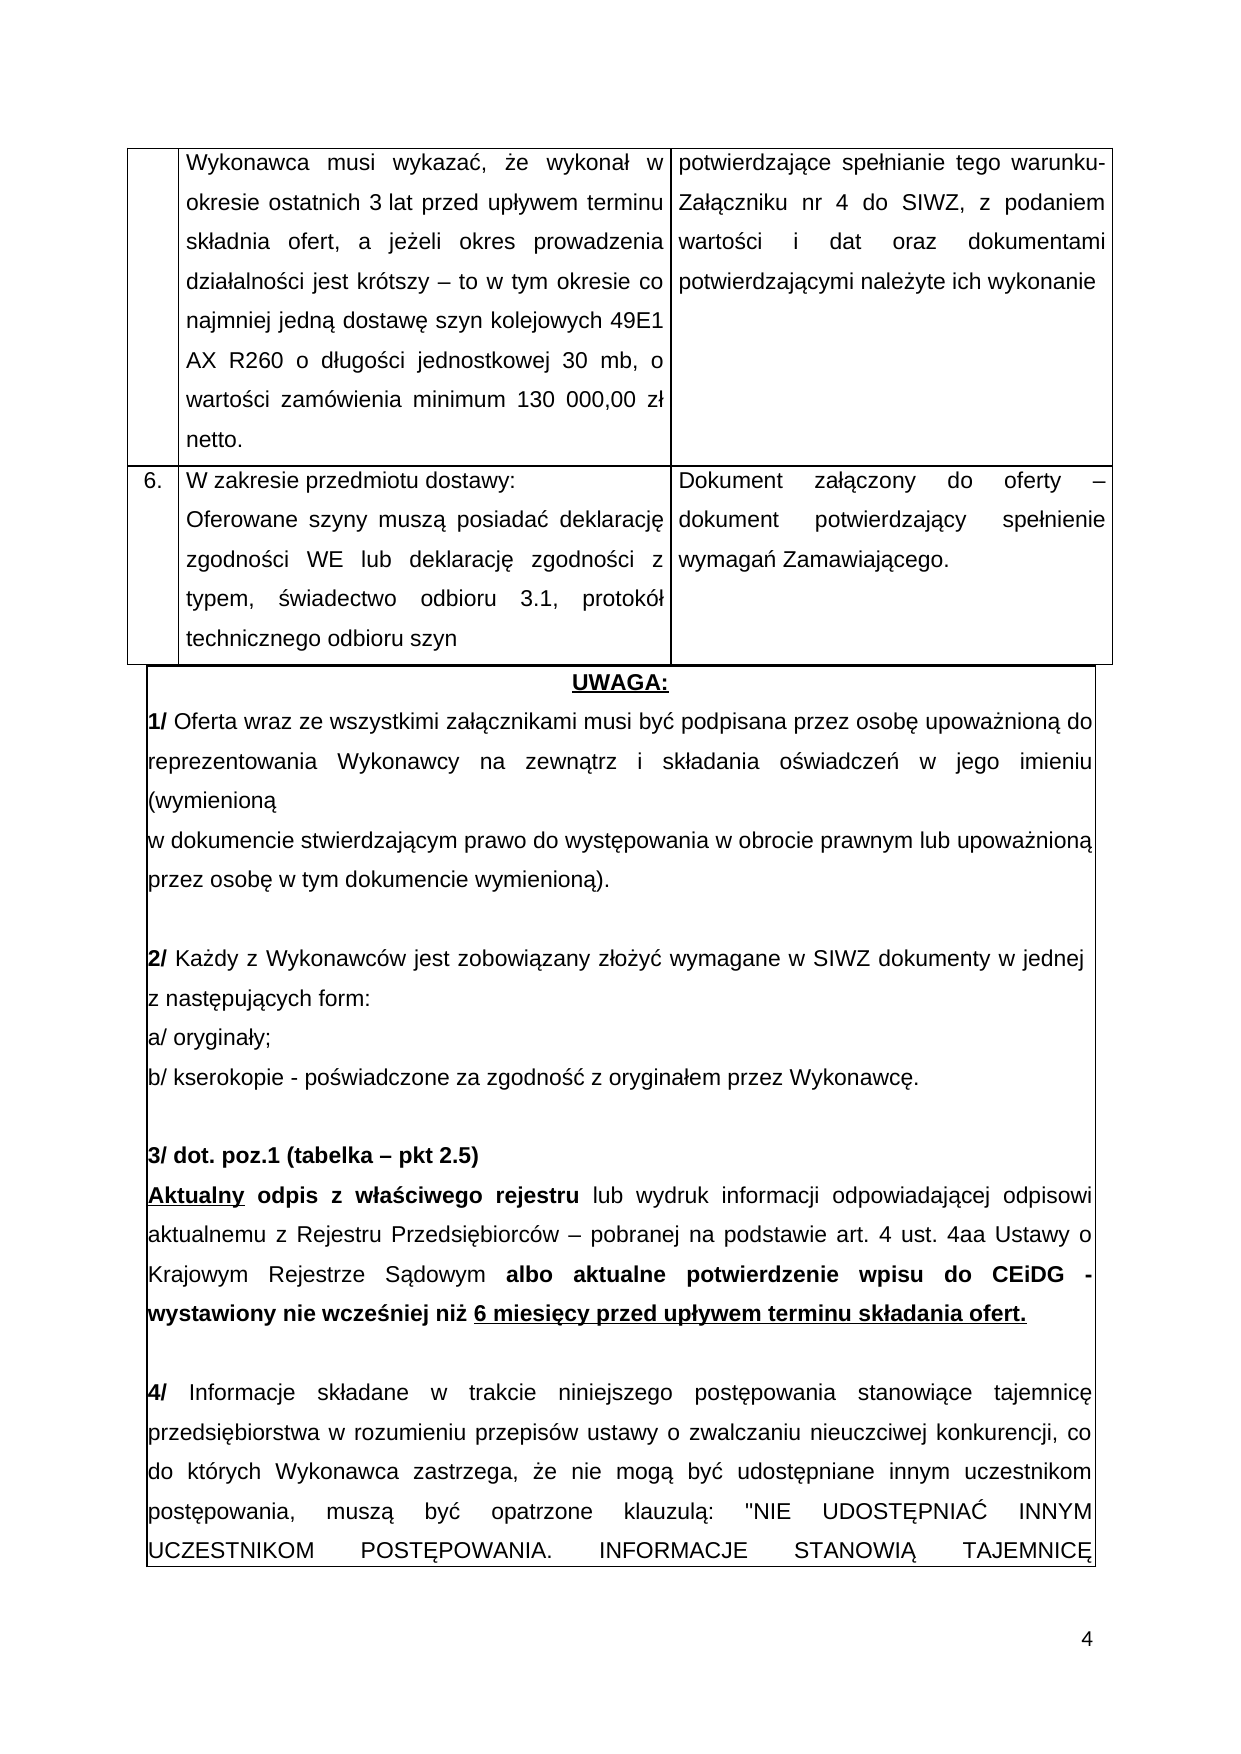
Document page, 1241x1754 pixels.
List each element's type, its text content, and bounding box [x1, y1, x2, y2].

text 3/ dot. poz.1 (tabelka – pkt 2.5) [148, 1139, 1095, 1169]
table_cell W zakresie przedmiotu dostawy: Oferowane szyny muszą posiadać deklarację zgodności WE lub deklarację zgodności z typem, świadectwo odbioru 3.1, protokół technicznego odbioru szyn [179, 467, 670, 664]
table_cell 5. [128, 149, 178, 465]
table_cell Dokument załączony do oferty – dokument potwierdzający spełnienie wymagań Zamawiającego. [672, 467, 1112, 664]
text 2/ Każdy z Wykonawców jest zobowiązany złożyć wymagane w SIWZ dokumenty w jednej z następujących form: [148, 941, 1095, 1011]
table_cell 6. [128, 467, 178, 664]
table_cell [179, 149, 670, 465]
text a/ oryginały; [148, 1020, 1095, 1050]
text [148, 1376, 1095, 1566]
text b/ kserokopie - poświadczone za zgodność z oryginałem przez Wykonawcę. [148, 1060, 1095, 1090]
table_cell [672, 149, 1112, 465]
text 1/ Oferta wraz ze wszystkimi załącznikami musi być podpisana przez osobę upoważnioną do reprezentowania Wykonawcy na zewnątrz i składania oświadczeń w jego imieniu (wymienioną w dokumencie stwierdzającym prawo do występowania w obrocie prawnym lub upoważnioną przez osobę w tym dokumencie wymienioną). [148, 704, 1095, 892]
text UWAGA: [148, 667, 1095, 695]
text Aktualny odpis z właściwego rejestru lub wydruk informacji odpowiadającej odpisowi aktualnemu z Rejestru Przedsiębiorców – pobranej na podstawie art. 4 ust. 4aa Ustawy o Krajowym Rejestrze Sądowym albo aktualne potwierdzenie wpisu do CEiDG - wystawiony nie wcześniej niż 6 miesięcy przed upływem terminu składania ofert. [148, 1178, 1095, 1327]
